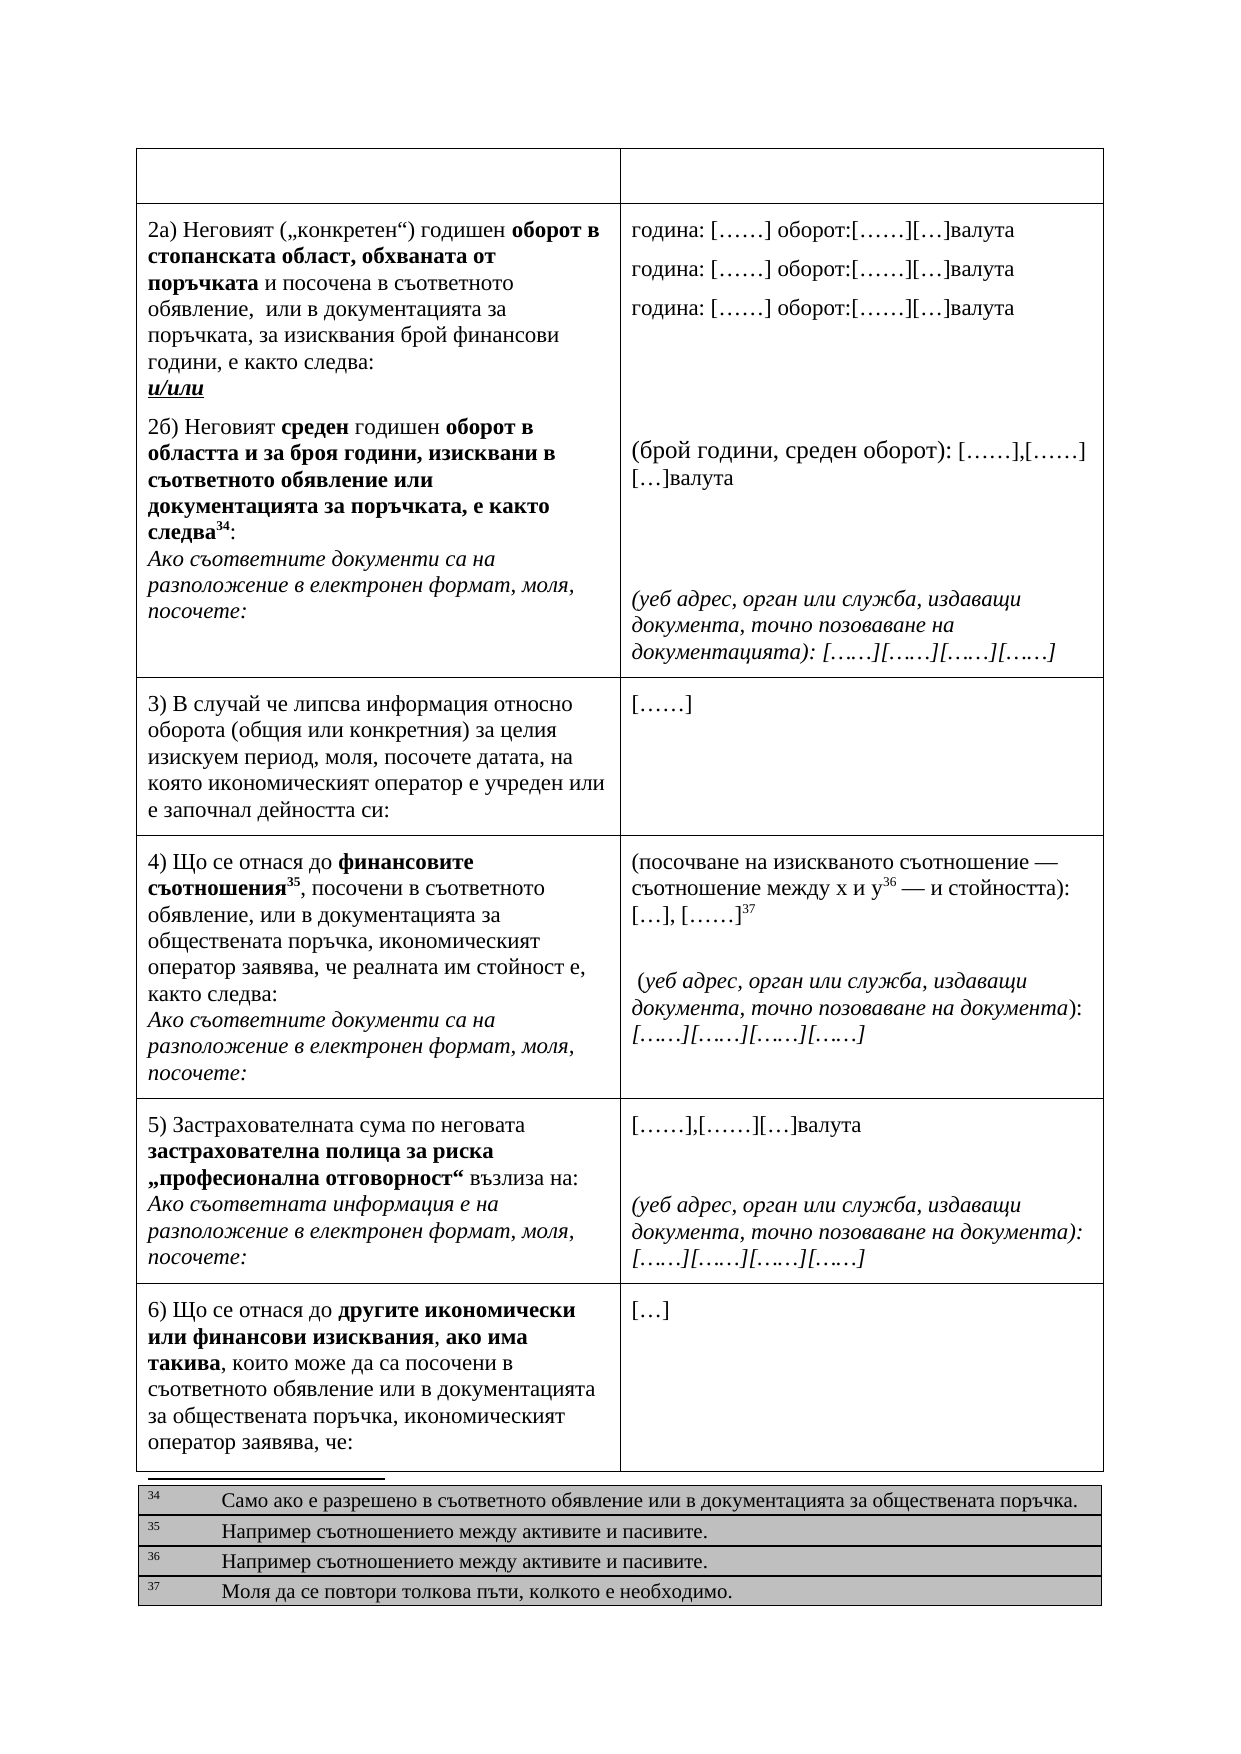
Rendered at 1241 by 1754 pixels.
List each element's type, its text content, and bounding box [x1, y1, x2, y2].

table_cell година: [……] оборот:[……][…]валута година: [……] оборот:[……][…]валута година: [……] оборот:[……][…]валута (брой години, среден оборот): [……],[……][…]валута (уеб адрес, орган или служба, издаващи документа, точно позоваване на документацията): [……][……][……][……] [621, 204, 1103, 677]
table_cell [……] [621, 678, 1103, 834]
table_cell (посочване на изискваното съотношение — съотношение между х и у — и стойността): […], [……] (уеб адрес, орган или служба, издаващи документа, точно позоваване на документа): [……][……][……][……] [621, 836, 1103, 1098]
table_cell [137, 1284, 620, 1471]
table_cell 4) Що се отнася до финансовите съотношения, посочени в съответното обявление, или в документацията за обществената поръчка, икономическият оператор заявява, че реалната им стойност е, както следва: Ако съответните документи са на разположение в електронен формат, моля, посочете: [137, 836, 620, 1098]
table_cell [621, 1284, 1103, 1471]
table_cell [621, 149, 1103, 202]
table_cell 2а) Неговият („конкретен“) годишен оборот в стопанската област, обхваната от поръчката и посочена в съответното обявление, или в документацията за поръчката, за изисквания брой финансови години, е както следва: и/или 2б) Неговият среден годишен оборот в областта и за броя години, изисквани в съответното обявление или документацията за поръчката, е както следва: Ако съответните документи са на разположение в електронен формат, моля, посочете: [137, 204, 620, 677]
table_cell 3) В случай че липсва информация относно оборота (общия или конкретния) за целия изискуем период, моля, посочете датата, на която икономическият оператор е учреден или е започнал дейността си: [137, 678, 620, 834]
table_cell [137, 149, 620, 202]
table_cell [……],[……][…]валута (уеб адрес, орган или служба, издаващи документа, точно позоваване на документа): [……][……][……][……] [621, 1099, 1103, 1283]
table_cell 5) Застрахователната сума по неговата застрахователна полица за риска „професионална отговорност“ възлиза на: Ако съответната информация е на разположение в електронен формат, моля, посочете: [137, 1099, 620, 1283]
